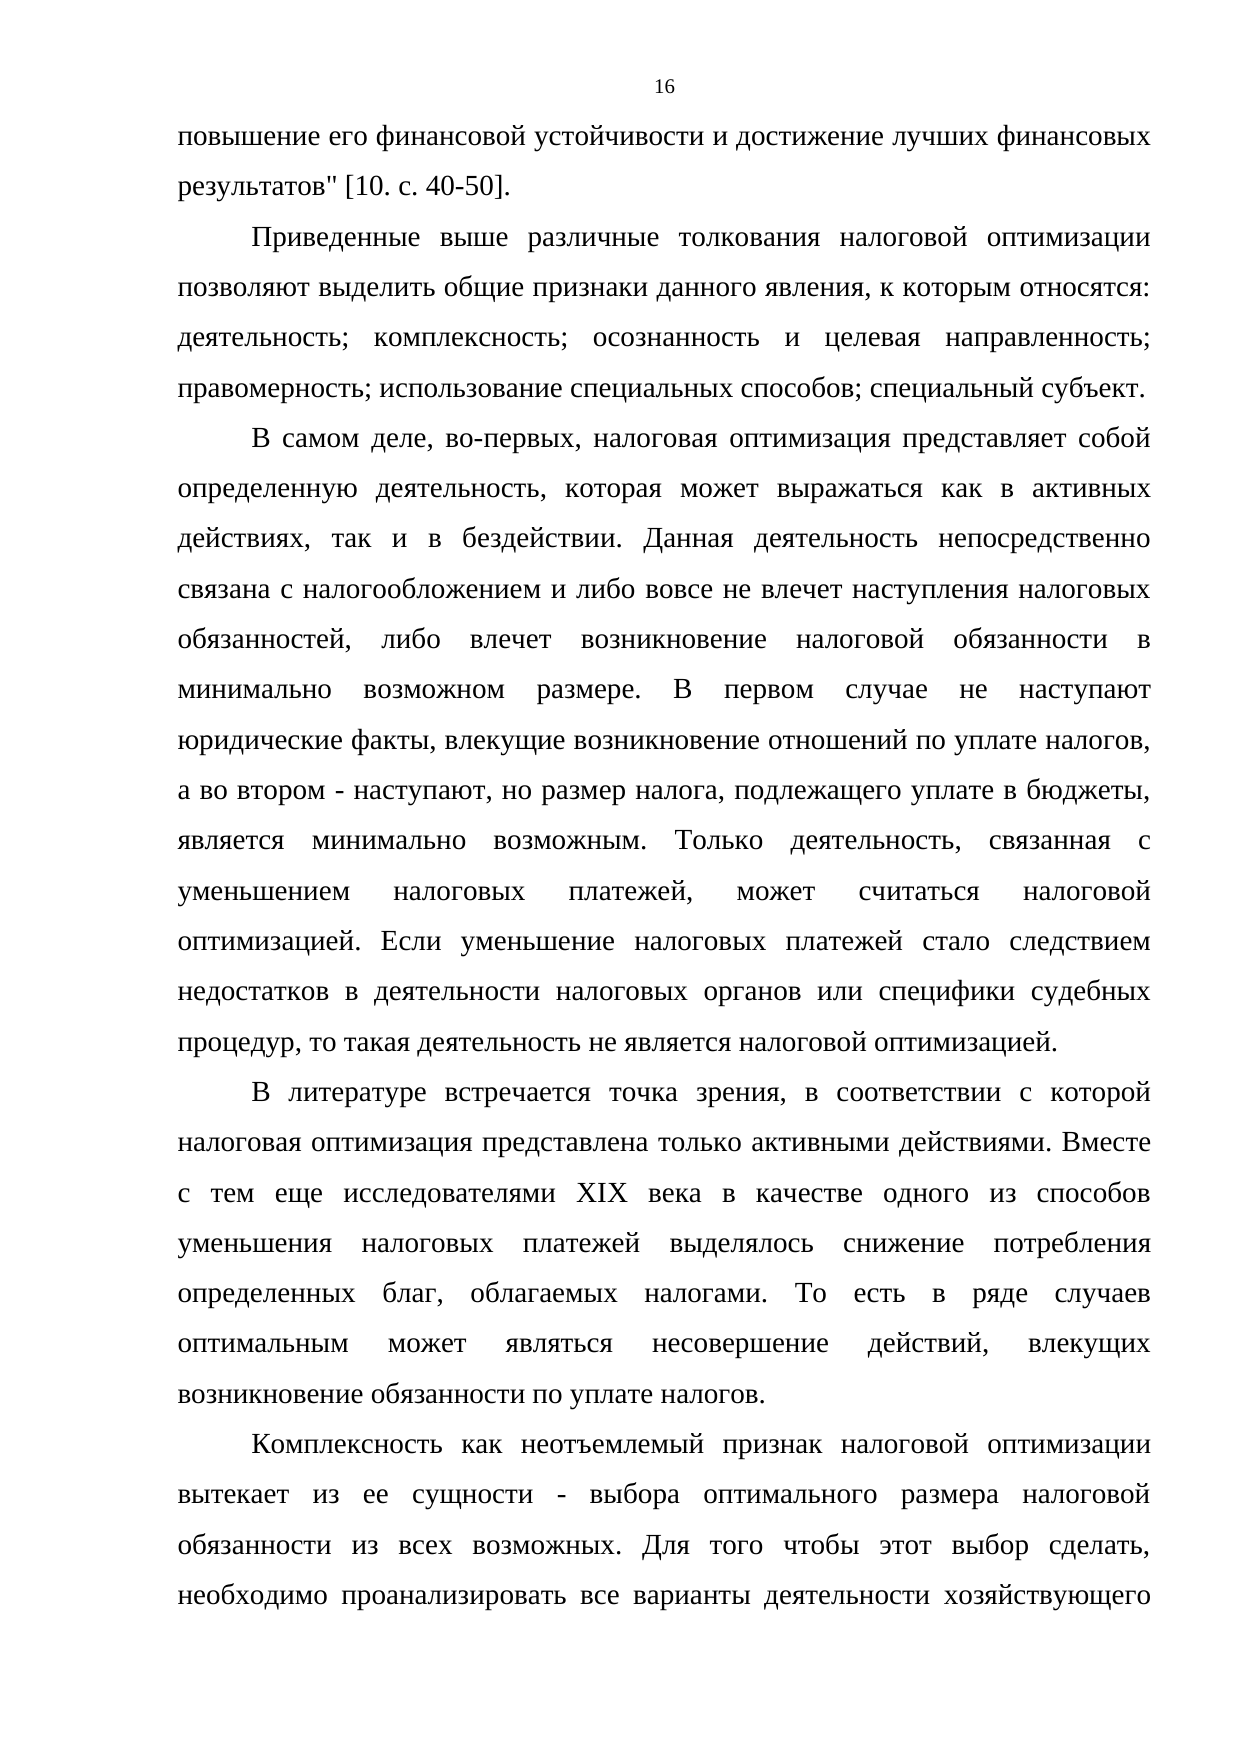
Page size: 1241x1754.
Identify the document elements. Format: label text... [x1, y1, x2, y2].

text В самом деле, во-первых, налоговая оптимизация представляет собой определенную деятельность, которая может выражаться как в активных действиях, так и в бездействии. Данная деятельность непосредственно связана с налогообложением и либо вовсе не влечет наступления налоговых обязанностей, либо влечет возникновение налоговой обязанности в минимально возможном размере. В первом случае не наступают юридические факты, влекущие возникновение отношений по уплате налогов, а во втором - наступают, но размер налога, подлежащего уплате в бюджеты, является минимально возможным. Только деятельность, связанная с уменьшением налоговых платежей, может считаться налоговой оптимизацией. Если уменьшение налоговых платежей стало следствием недостатков в деятельности налоговых органов или специфики судебных процедур, то такая деятельность не является налоговой оптимизацией. [177, 420, 1152, 1057]
text Приведенные выше различные толкования налоговой оптимизации позволяют выделить общие признаки данного явления, к которым относятся: деятельность; комплексность; осознанность и целевая направленность; правомерность; использование специальных способов; специальный субъект. [177, 219, 1152, 403]
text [177, 118, 1152, 202]
text В литературе встречается точка зрения, в соответствии с которой налоговая оптимизация представлена только активными действиями. Вместе с тем еще исследователями XIX века в качестве одного из способов уменьшения налоговых платежей выделялось снижение потребления определенных благ, облагаемых налогами. То есть в ряде случаев оптимальным может являться несовершение действий, влекущих возникновение обязанности по уплате налогов. [177, 1074, 1152, 1409]
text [177, 1426, 1152, 1611]
